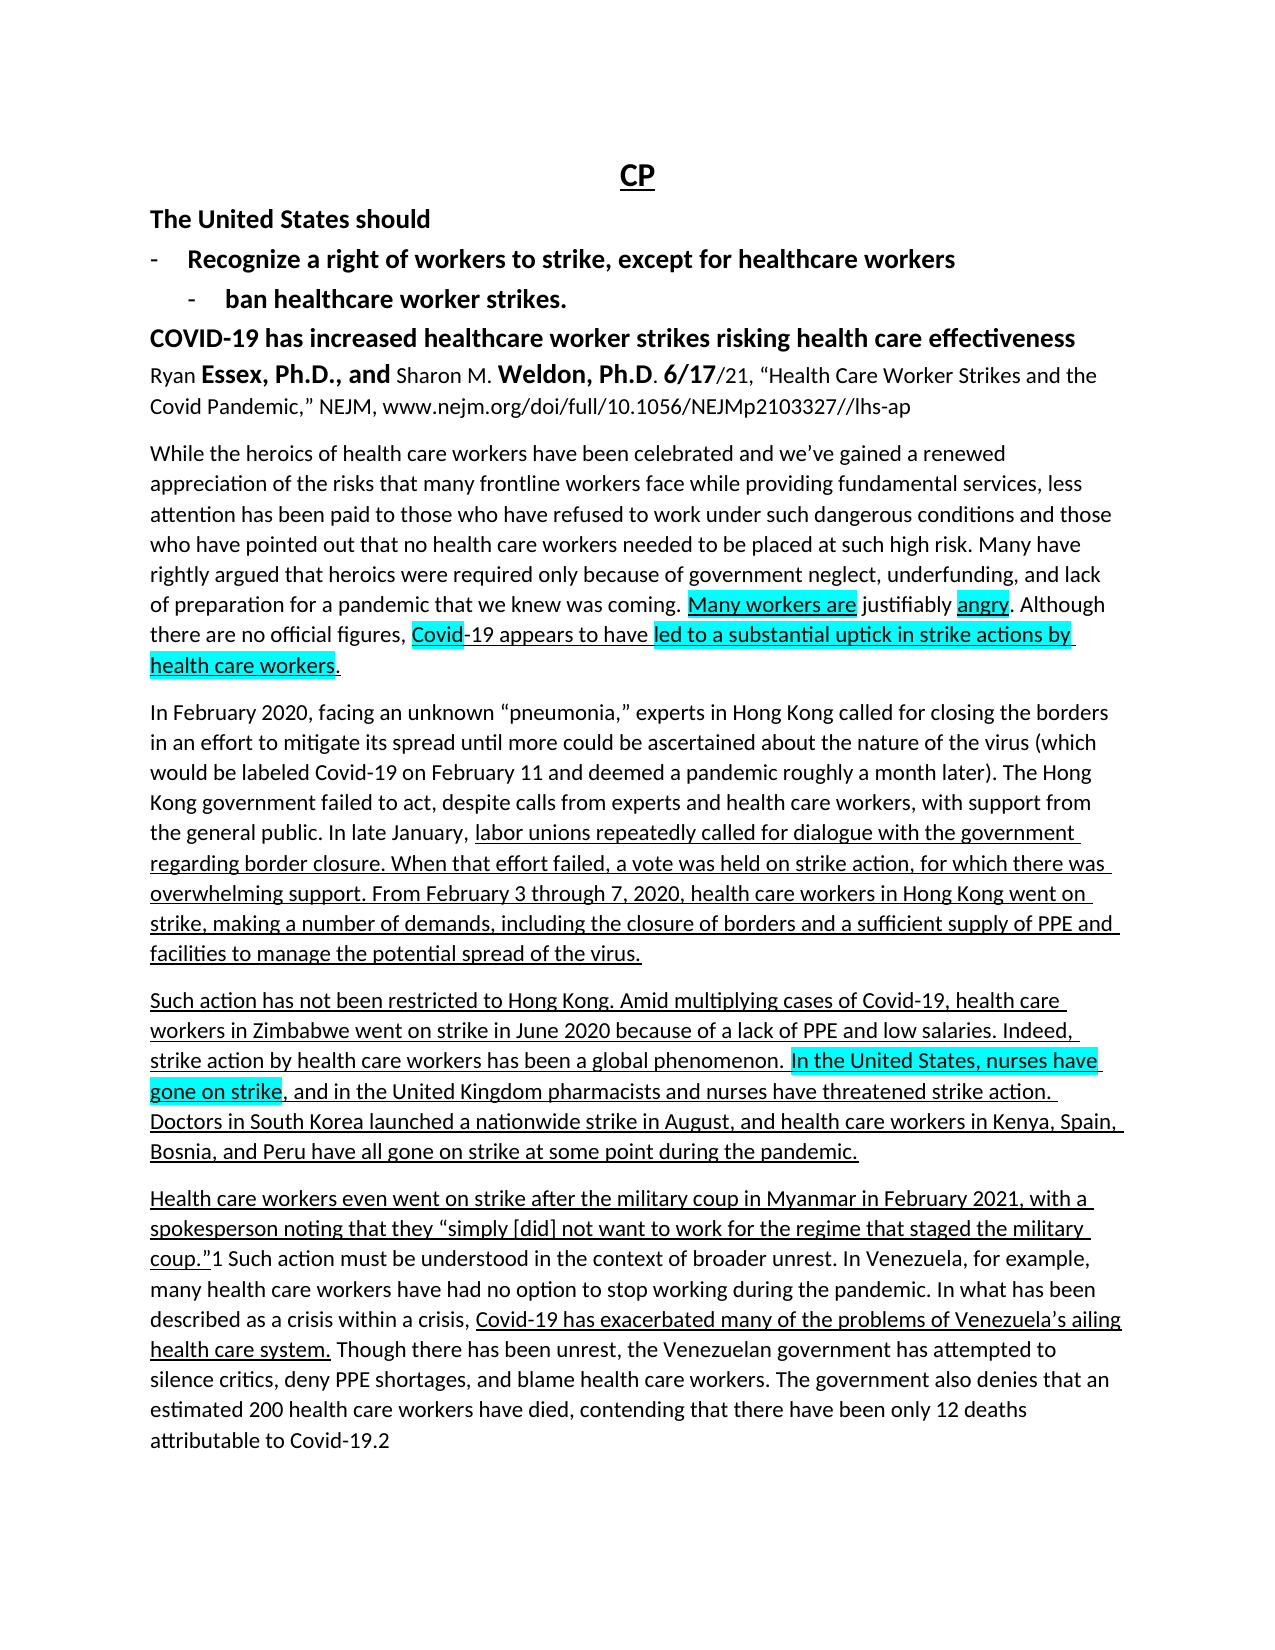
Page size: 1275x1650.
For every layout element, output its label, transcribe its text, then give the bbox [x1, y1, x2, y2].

text Health care workers even went on strike after the military coup in Myanmar in February 2021, with a spokesperson noting that they “simply [did] not want to work for the regime that staged the military coup.”1 Such action must be understood in the context of broader unrest. In Venezuela, for example, many health care workers have had no option to stop working during the pandemic. In what has been described as a crisis within a crisis, Covid-19 has exacerbated many of the problems of Venezuela’s ailing health care system. Though there has been unrest, the Venezuelan government has attempted to silence critics, deny PPE shortages, and blame health care workers. The government also denies that an estimated 200 health care workers have died, contending that there have been only 12 deaths attributable to Covid-19.2 [150, 1184, 1125, 1454]
text Such action has not been restricted to Hong Kong. Amid multiplying cases of Covid-19, health care workers in Zimbabwe went on strike in June 2020 because of a lack of PPE and low salaries. Indeed, strike action by health care workers has been a global phenomenon. In the United States, nurses have gone on strike, and in the United Kingdom pharmacists and nurses have threatened strike action. Doctors in South Korea launched a nationwide strike in August, and health care workers in Kenya, Spain, Bosnia, and Peru have all gone on strike at some point during the pandemic. [150, 986, 1125, 1165]
subtitle The United States should [150, 202, 1125, 235]
subtitle Recognize a right of workers to strike, except for healthcare workers [150, 242, 1125, 275]
subtitle CP [150, 154, 1125, 195]
subtitle COVID-19 has increased healthcare worker strikes risking health care effectiveness [150, 322, 1125, 355]
text Ryan Essex, Ph.D., and Sharon M. Weldon, Ph.D. 6/17/21, “Health Care Worker Strikes and the Covid Pandemic,” NEJM, www.nejm.org/doi/full/10.1056/NEJMp2103327//lhs-ap [150, 357, 1125, 421]
text While the heroics of health care workers have been celebrated and we’ve gained a renewed appreciation of the risks that many frontline workers face while providing fundamental services, less attention has been paid to those who have refused to work under such dangerous conditions and those who have pointed out that no health care workers needed to be placed at such high risk. Many have rightly argued that heroics were required only because of government neglect, underfunding, and lack of preparation for a pandemic that we knew was coming. Many workers are justifiably angry. Although there are no official figures, Covid-19 appears to have led to a substantial uptick in strike actions by health care workers. [150, 439, 1125, 679]
text In February 2020, facing an unknown “pneumonia,” experts in Hong Kong called for closing the borders in an effort to mitigate its spread until more could be ascertained about the nature of the virus (which would be labeled Covid-19 on February 11 and deemed a pandemic roughly a month later). The Hong Kong government failed to act, despite calls from experts and health care workers, with support from the general public. In late January, labor unions repeatedly called for dialogue with the government regarding border closure. When that effort failed, a vote was held on strike action, for which there was overwhelming support. From February 3 through 7, 2020, health care workers in Hong Kong went on strike, making a number of demands, including the closure of borders and a sufficient supply of PPE and facilities to manage the potential spread of the virus. [150, 698, 1125, 967]
subtitle ban healthcare worker strikes. [187, 282, 1125, 315]
